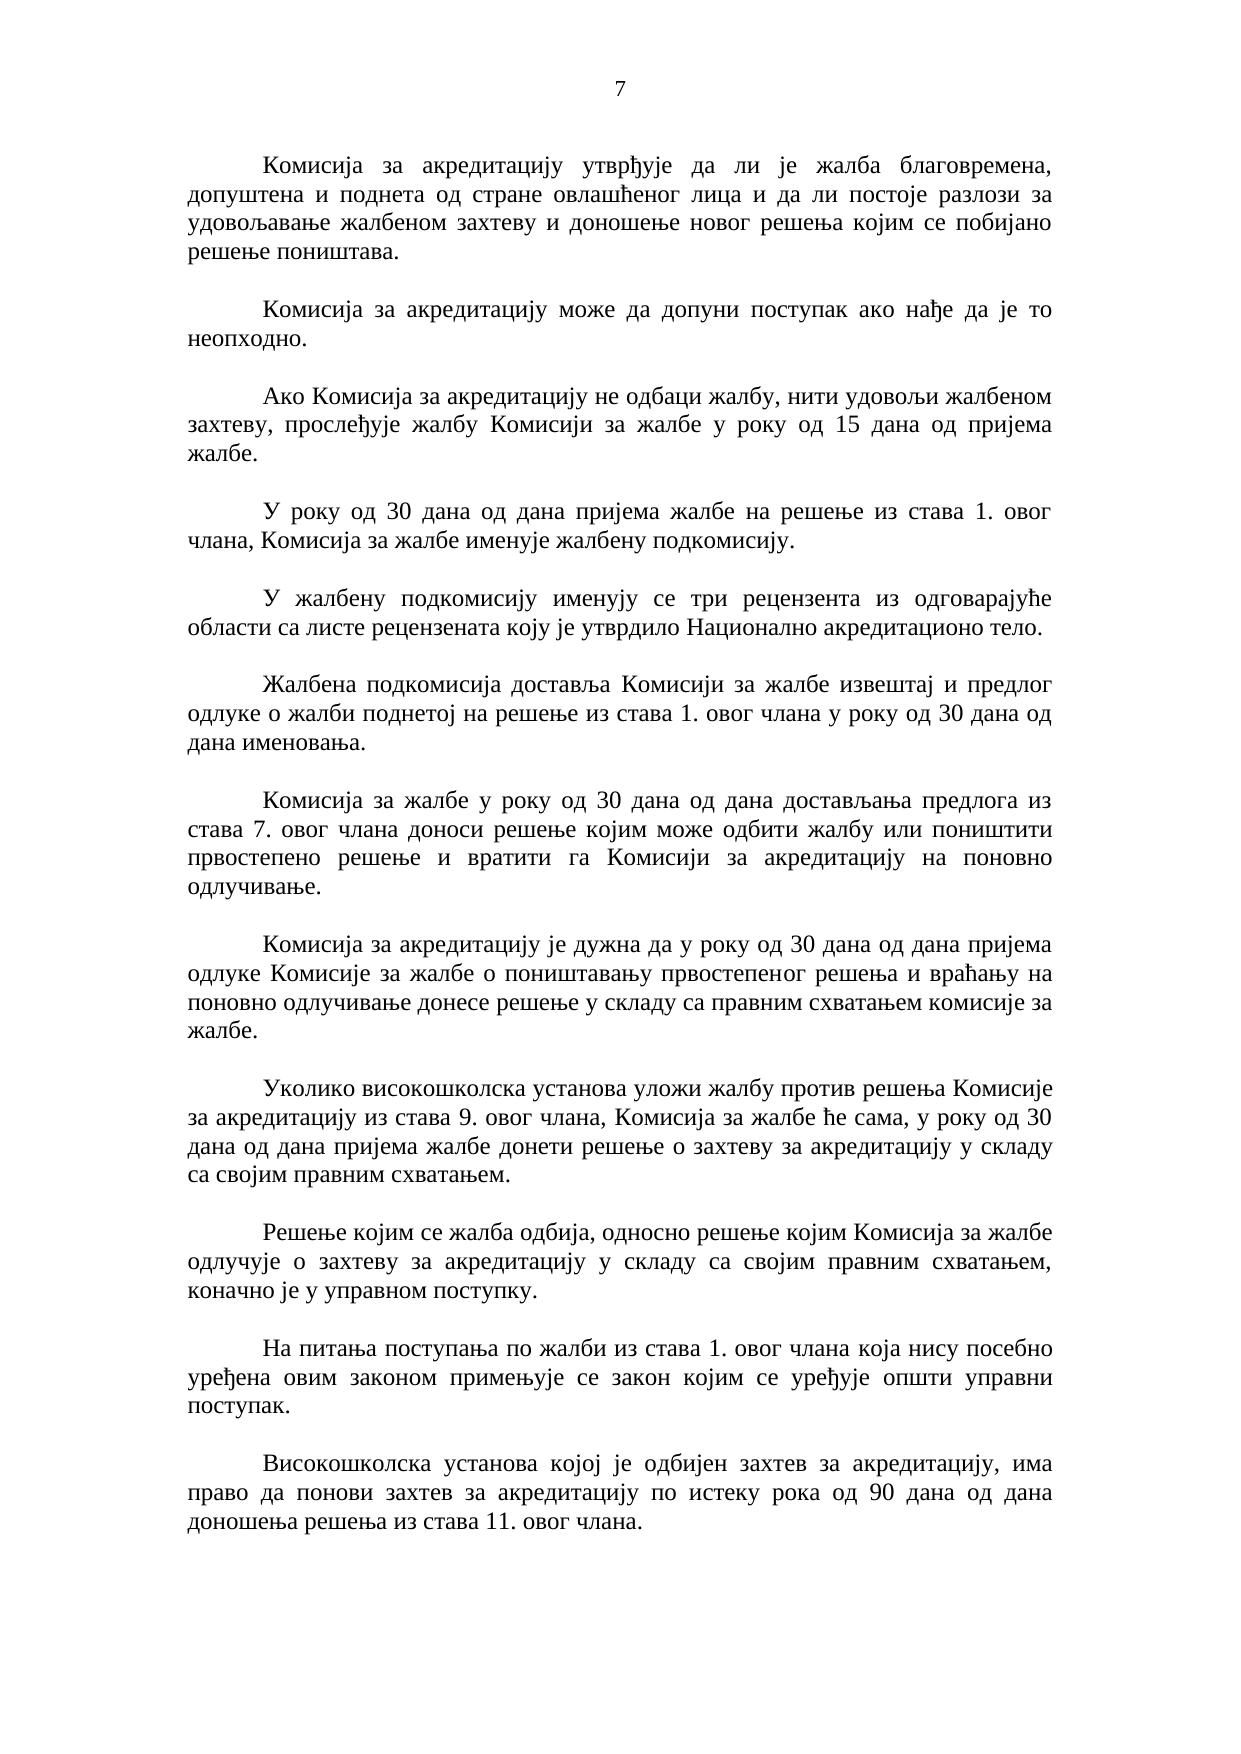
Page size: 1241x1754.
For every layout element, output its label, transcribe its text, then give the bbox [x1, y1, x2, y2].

text На питања поступања по жалби из става 1. овог члана која нису посебно уређена овим законом примењује се закон којим се уређује општи управни поступак. [187, 1333, 1053, 1419]
text Комисија за жалбе у року од 30 дана од дана достављања предлога из става 7. овог члана доноси решење којим може одбити жалбу или поништити првостепено решење и вратити га Комисији за акредитацију на поновно одлучивање. [187, 785, 1053, 900]
text Високошколска установа којој је одбијен захтев за акредитацију, има право да понови захтев за акредитацију по истеку рока од 90 дана од дана доношења решења из става 11. овог члана. [187, 1448, 1053, 1534]
text Ако Комисија за акредитацију не одбаци жалбу, нити удовољи жалбеном захтеву, прослеђује жалбу Комисији за жалбе у року од 15 дана од пријема жалбе. [187, 381, 1053, 467]
text Решење којим се жалба одбија, односно решење којим Комисија за жалбе одлучује о захтеву за акредитацију у складу са својим правним схватањем, коначно је у управном поступку. [187, 1217, 1053, 1304]
text Жалбена подкомисија доставља Комисији за жалбе извештај и предлог одлуке о жалби поднетој на решење из става 1. овог члана у року од 30 дана од дана именовања. [187, 669, 1053, 756]
text У жалбену подкомисију именују се три рецензента из одговарајуће области са листе рецензената коју је утврдило Национално акредитационо тело. [187, 583, 1053, 640]
text Комисија за акредитацију може да допуни поступак ако нађе да је то неопходно. [187, 294, 1053, 352]
text Комисија за акредитацију је дужна да у року од 30 дана од дана пријема одлуке Комисије за жалбе о поништавању првостепеног решења и враћању на поновно одлучивање донесе решење у складу са правним схватањем комисије за жалбе. [187, 929, 1053, 1044]
text Уколико високошколска установа уложи жалбу против решења Комисије за акредитацију из става 9. овог члана, Комисија за жалбе ће сама, у року од 30 дана од дана пријема жалбе донети решење о захтеву за акредитацију у складу са својим правним схватањем. [187, 1073, 1053, 1188]
text Комисија за акредитацију утврђује да ли је жалба благовремена, допуштена и поднета од стране овлашћеног лица и да ли постоје разлози за удовољавање жалбеном захтеву и доношење новог решења којим се побијано решење поништава. [187, 150, 1053, 265]
text У року од 30 дана од дана пријема жалбе на решење из става 1. овог члана, Комисија за жалбе именује жалбену подкомисију. [187, 496, 1053, 554]
